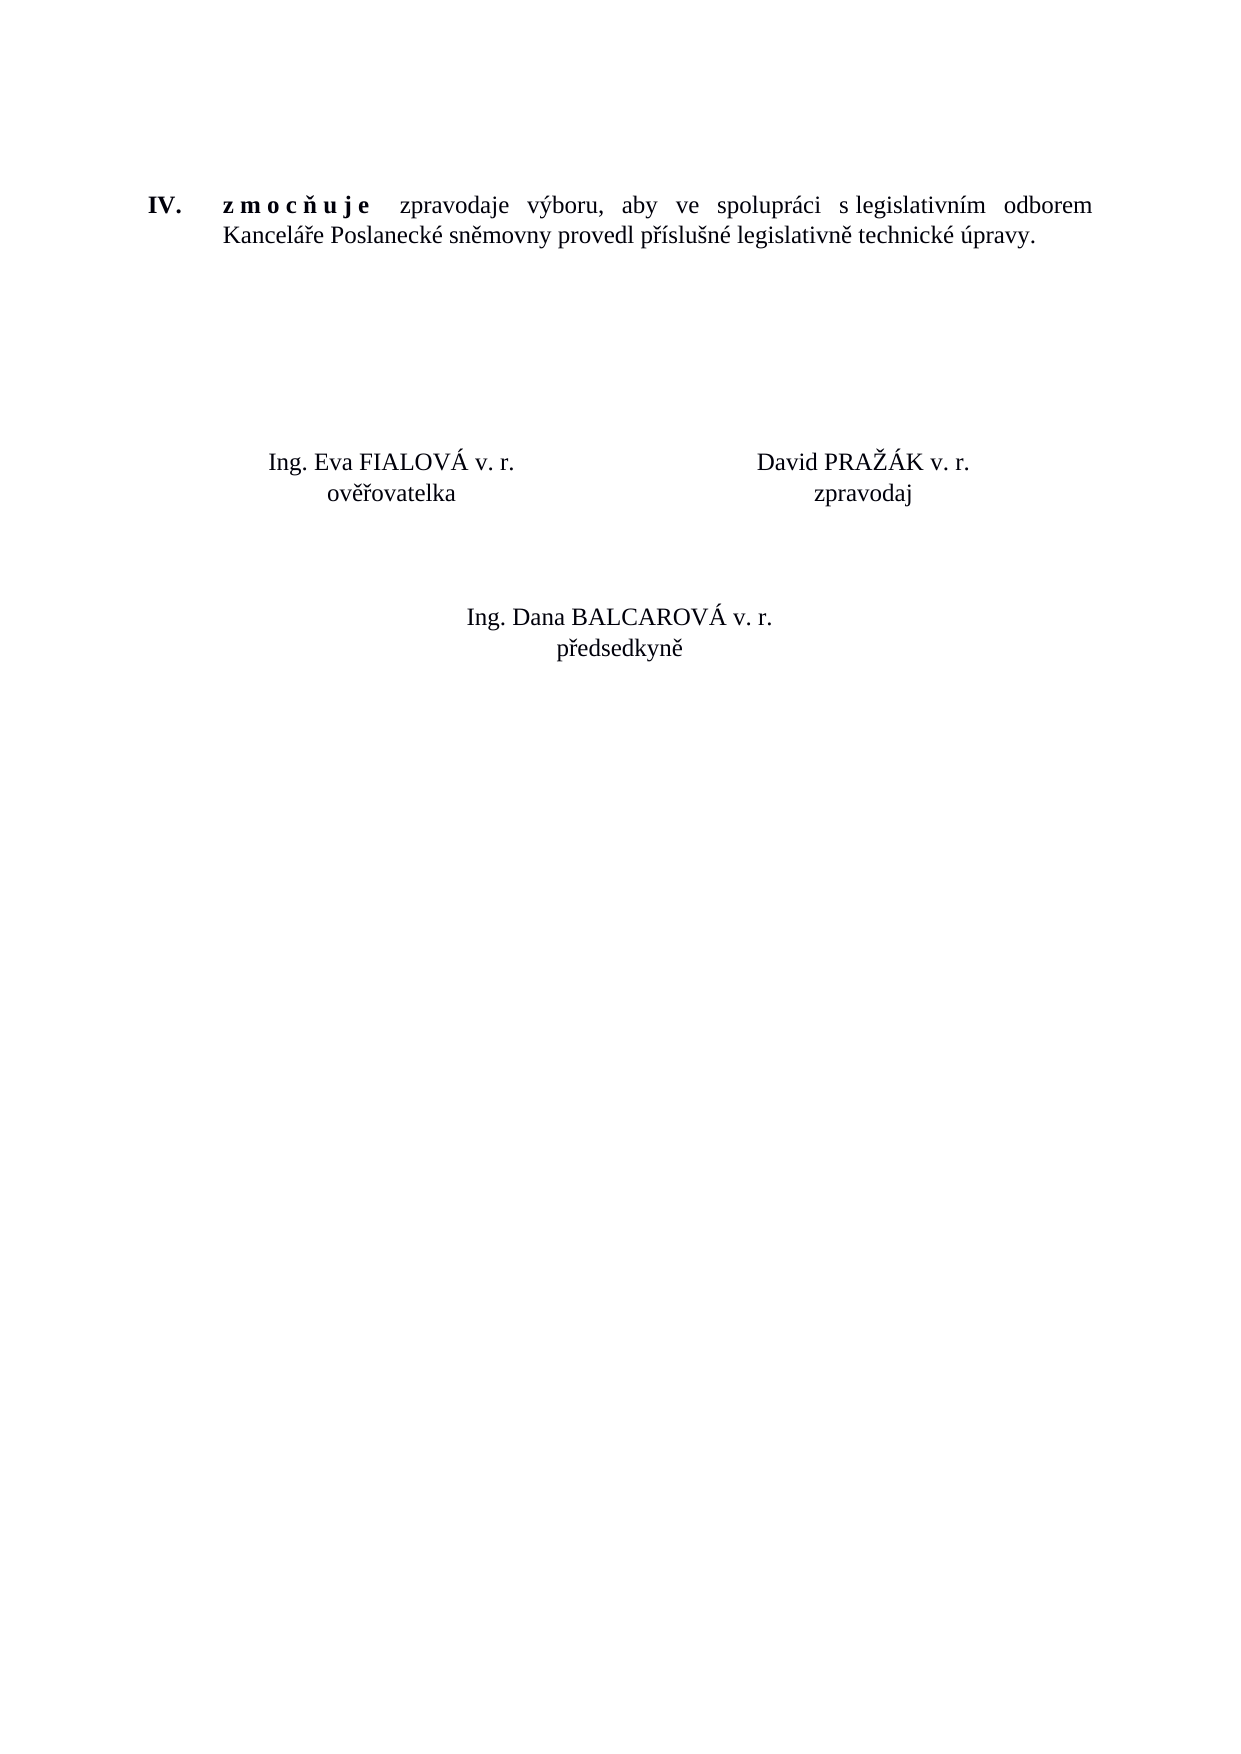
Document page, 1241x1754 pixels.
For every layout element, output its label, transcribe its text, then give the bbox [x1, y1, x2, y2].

table_cell Ing. Dana BALCAROVÁ v. r. předsedkyně [148, 509, 1091, 664]
table_header David PRAŽÁK v. r. zpravodaj [635, 447, 1091, 509]
list zmocňuje zpravodaje výboru, aby ve spolupráci s legislativním odborem Kanceláře Poslanecké sněmovny provedl příslušné legislativně technické úpravy. [148, 190, 1092, 249]
table_header Ing. Eva FIALOVÁ v. r. ověřovatelka [148, 447, 635, 509]
